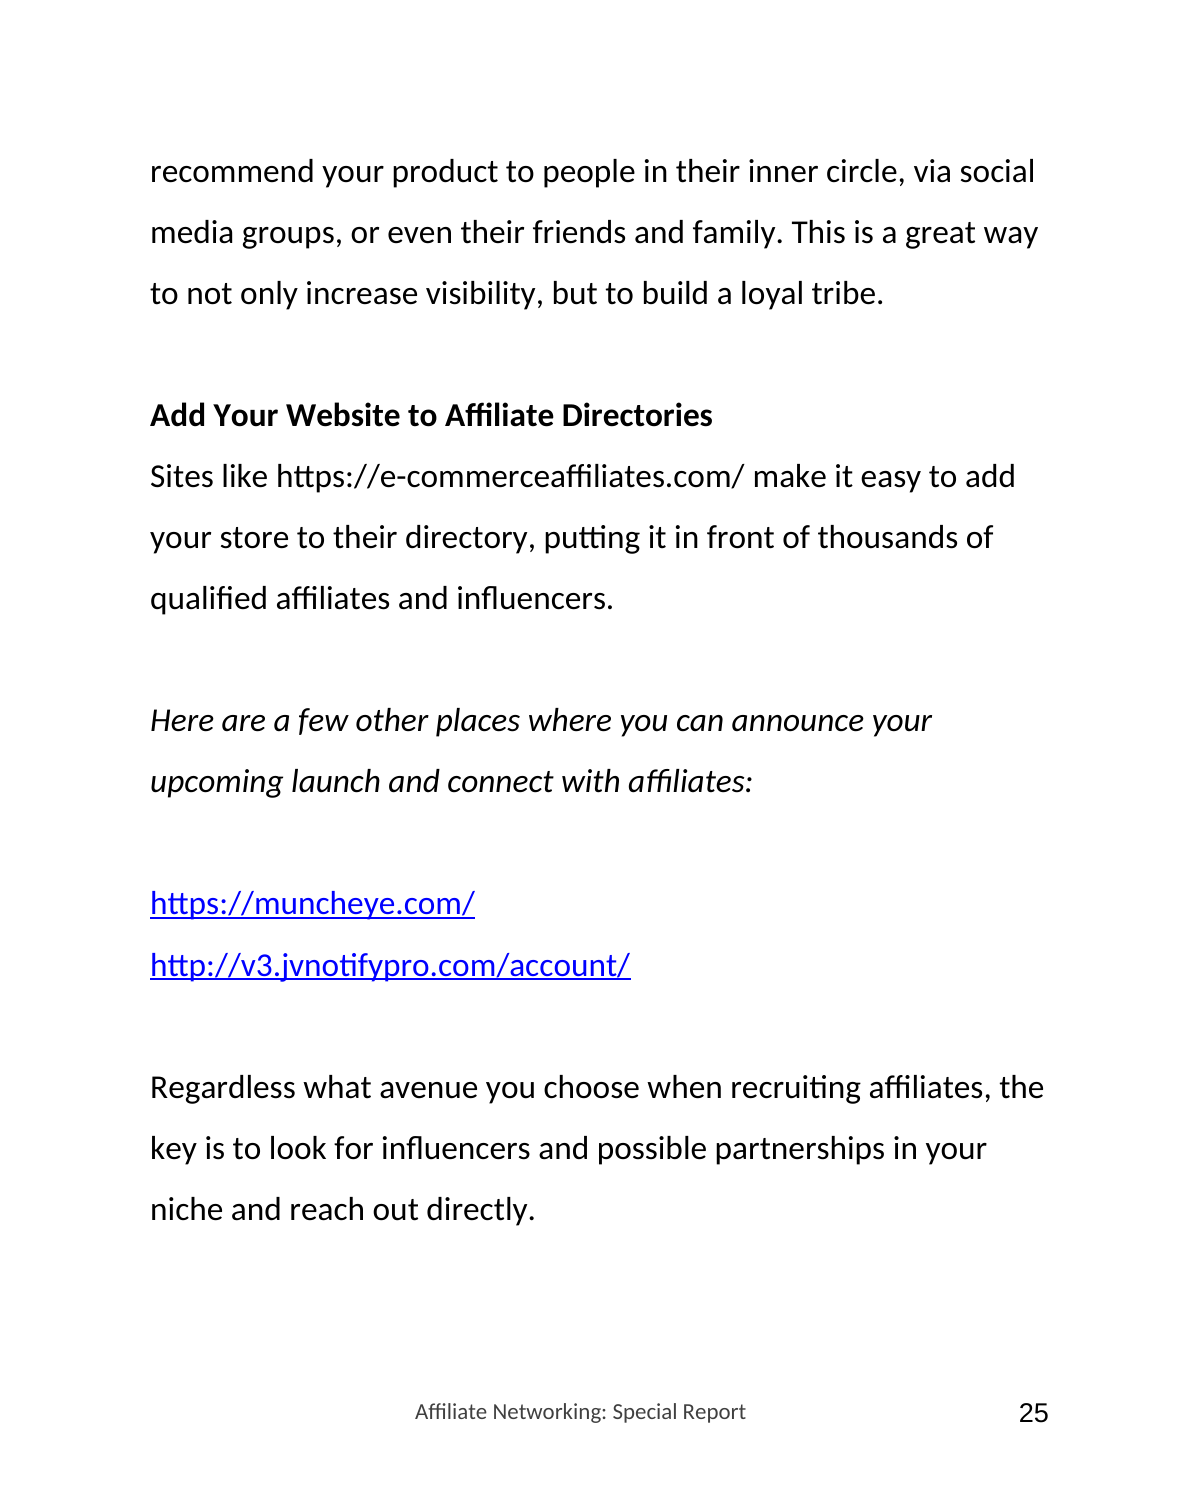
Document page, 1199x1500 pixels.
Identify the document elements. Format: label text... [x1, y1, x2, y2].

text Sites like https://e-commerceaffiliates.com/ make it easy to add your store to their directory, putting it in front of thousands of qualified affiliates and influencers. [150, 455, 1049, 618]
text https://muncheye.com/ [150, 882, 1049, 923]
text Regardless what avenue you choose when recruiting affiliates, the key is to look for influencers and possible partnerships in your niche and reach out directly. [150, 1066, 1049, 1228]
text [150, 150, 1049, 313]
text Add Your Website to Affiliate Directories [150, 394, 1049, 435]
text http://v3.jvnotifypro.com/account/ [150, 943, 1049, 984]
text Here are a few other places where you can announce your upcoming launch and connect with affiliates: [150, 699, 1049, 801]
